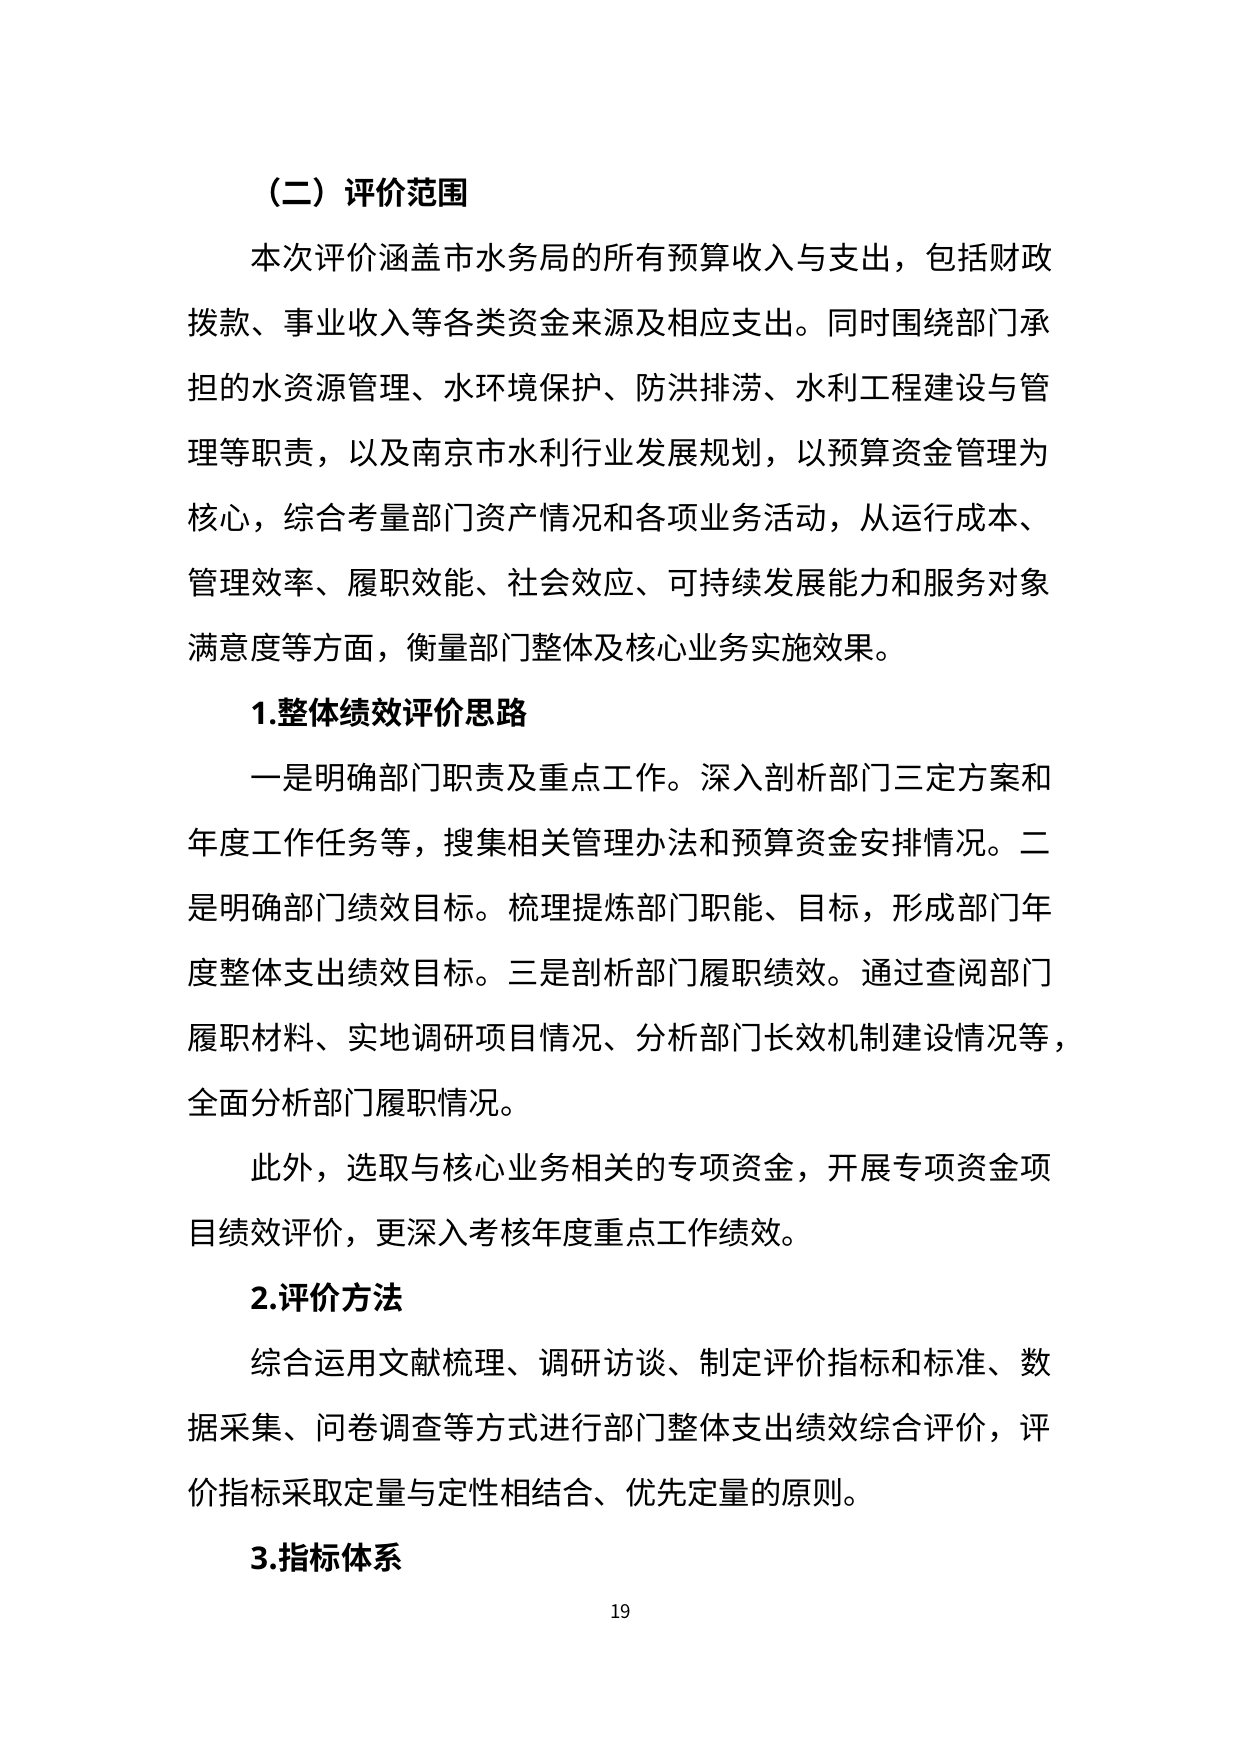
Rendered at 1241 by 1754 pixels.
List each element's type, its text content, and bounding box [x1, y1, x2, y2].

text 一是明确部门职责及重点工作。深入剖析部门三定方案和年度工作任务等，搜集相关管理办法和预算资金安排情况。二是明确部门绩效目标。梳理提炼部门职能、目标，形成部门年度整体支出绩效目标。三是剖析部门履职绩效。通过查阅部门履职材料、实地调研项目情况、分析部门长效机制建设情况等，全面分析部门履职情况。 [187, 743, 1053, 1133]
text 此外，选取与核心业务相关的专项资金，开展专项资金项目绩效评价，更深入考核年度重点工作绩效。 [187, 1133, 1053, 1263]
subtitle （二）评价范围 [187, 158, 1053, 223]
text 3.指标体系 [187, 1523, 1053, 1588]
text 1.整体绩效评价思路 [187, 678, 1053, 743]
text 本次评价涵盖市水务局的所有预算收入与支出，包括财政拨款、事业收入等各类资金来源及相应支出。同时围绕部门承担的水资源管理、水环境保护、防洪排涝、水利工程建设与管理等职责，以及南京市水利行业发展规划，以预算资金管理为核心，综合考量部门资产情况和各项业务活动，从运行成本、管理效率、履职效能、社会效应、可持续发展能力和服务对象满意度等方面，衡量部门整体及核心业务实施效果。 [187, 223, 1053, 678]
text 综合运用文献梳理、调研访谈、制定评价指标和标准、数据采集、问卷调查等方式进行部门整体支出绩效综合评价，评价指标采取定量与定性相结合、优先定量的原则。 [187, 1328, 1053, 1523]
text 2.评价方法 [187, 1263, 1053, 1328]
